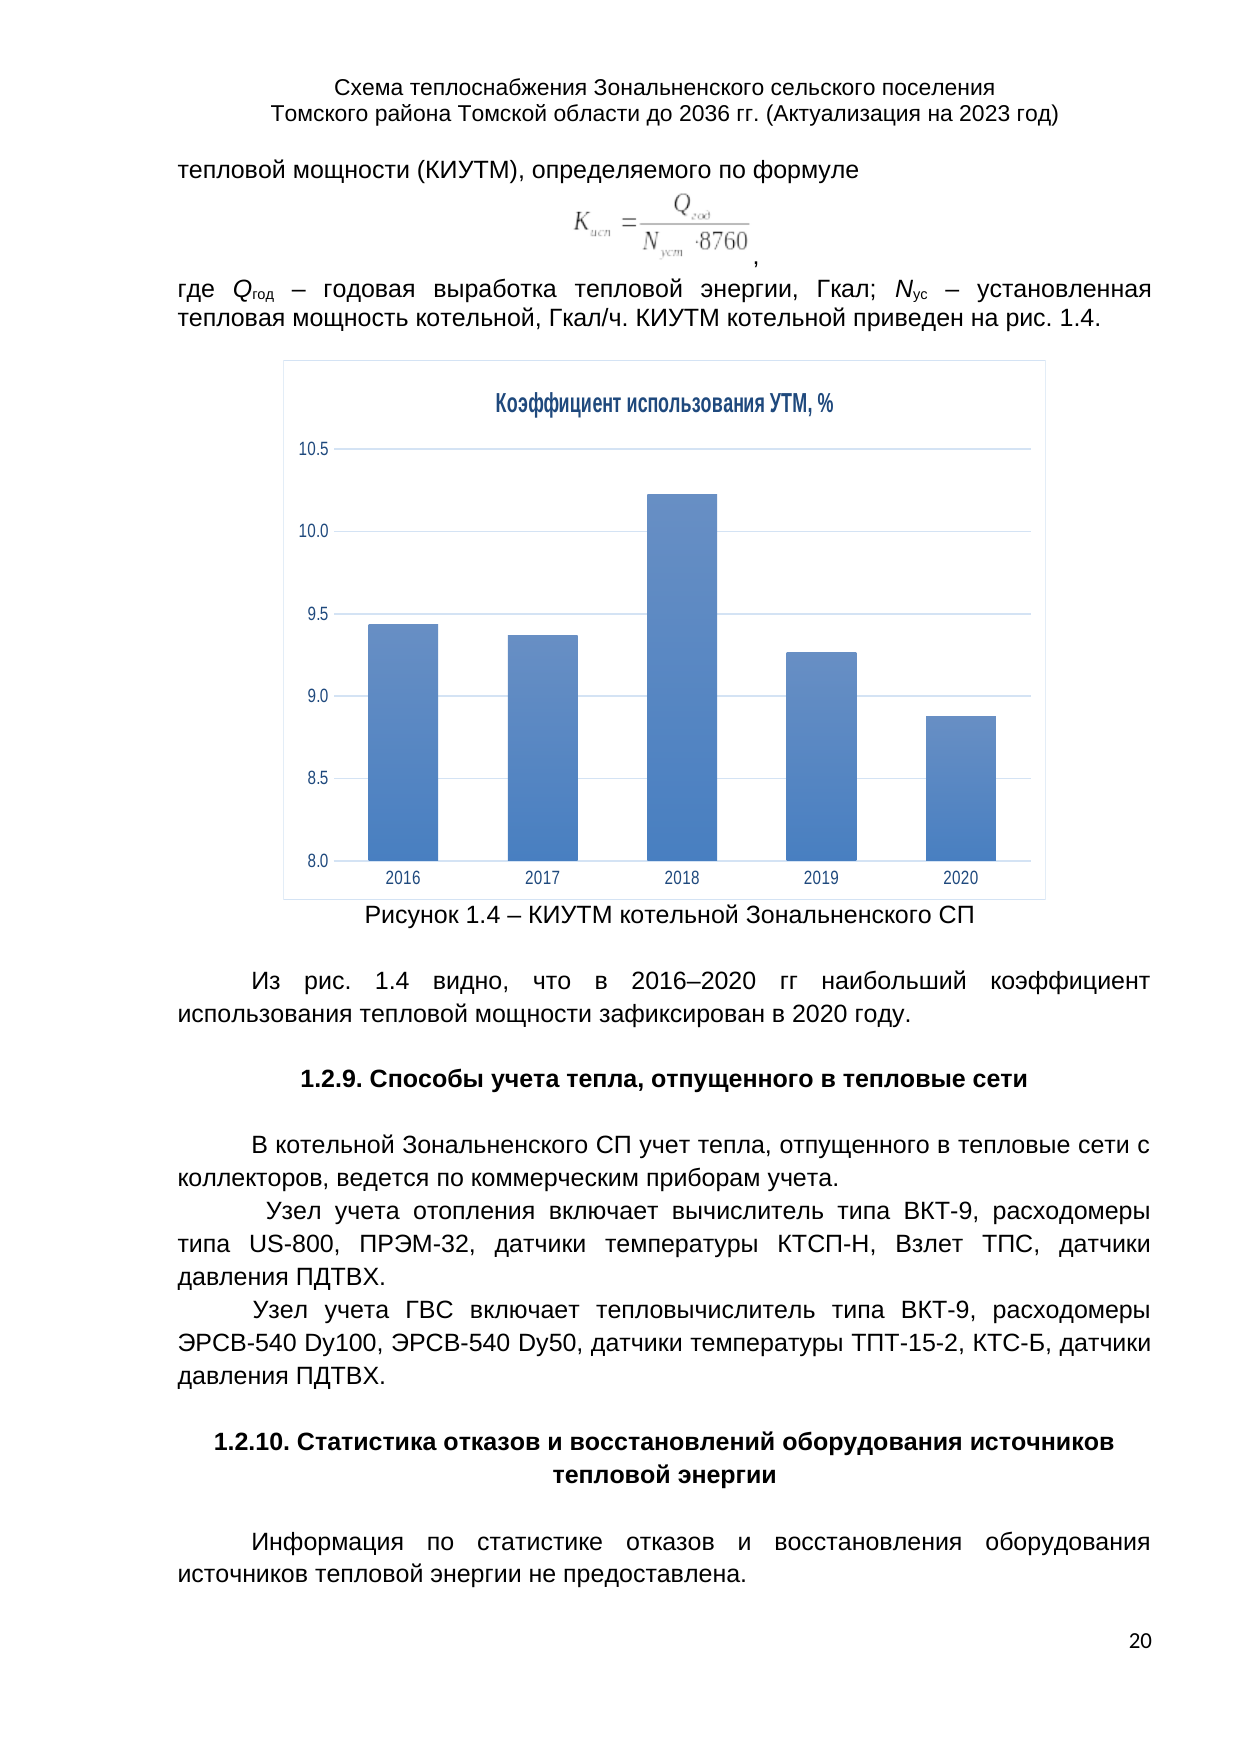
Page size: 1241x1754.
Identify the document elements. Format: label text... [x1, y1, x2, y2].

text Узел учета отопления включает вычислитель типа ВКТ-9, расходомеры типа US-800, ПРЭМ-32, датчики температуры КТСП-Н, Взлет ТПС, датчики давления ПДТВХ. [177, 1196, 1152, 1291]
subtitle 1.2.9. Способы учета тепла, отпущенного в тепловые сети [177, 1064, 1152, 1093]
text Узел учета ГВС включает тепловычислитель типа ВКТ-9, расходомеры ЭРСВ-540 Dy100, ЭРСВ-540 Dy50, датчики температуры ТПТ-15-2, КТС-Б, датчики давления ПДТВХ. [177, 1295, 1152, 1390]
subtitle Рисунок 1.4 – КИУТМ котельной Зональненского СП [188, 900, 1152, 928]
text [177, 154, 1152, 183]
text Из рис. 1.4 видно, что в 2016–2020 гг наибольший коэффициент использования тепловой мощности зафиксирован в 2020 году. [177, 966, 1152, 1028]
text где Qгод – годовая выработка тепловой энергии, Гкал; Nус – установленная тепловая мощность котельной, Гкал/ч. КИУТМ котельной приведен на рис. 1.4. [177, 274, 1152, 331]
text Информация по статистике отказов и восстановления оборудования источников тепловой энергии не предоставлена. [177, 1526, 1152, 1588]
text В котельной Зональненского СП учет тепла, отпущенного в тепловые сети с коллекторов, ведется по коммерческим приборам учета. [177, 1130, 1152, 1192]
subtitle 1.2.10. Статистика отказов и восстановлений оборудования источников тепловой энергии [177, 1427, 1152, 1489]
text , [177, 188, 1152, 269]
